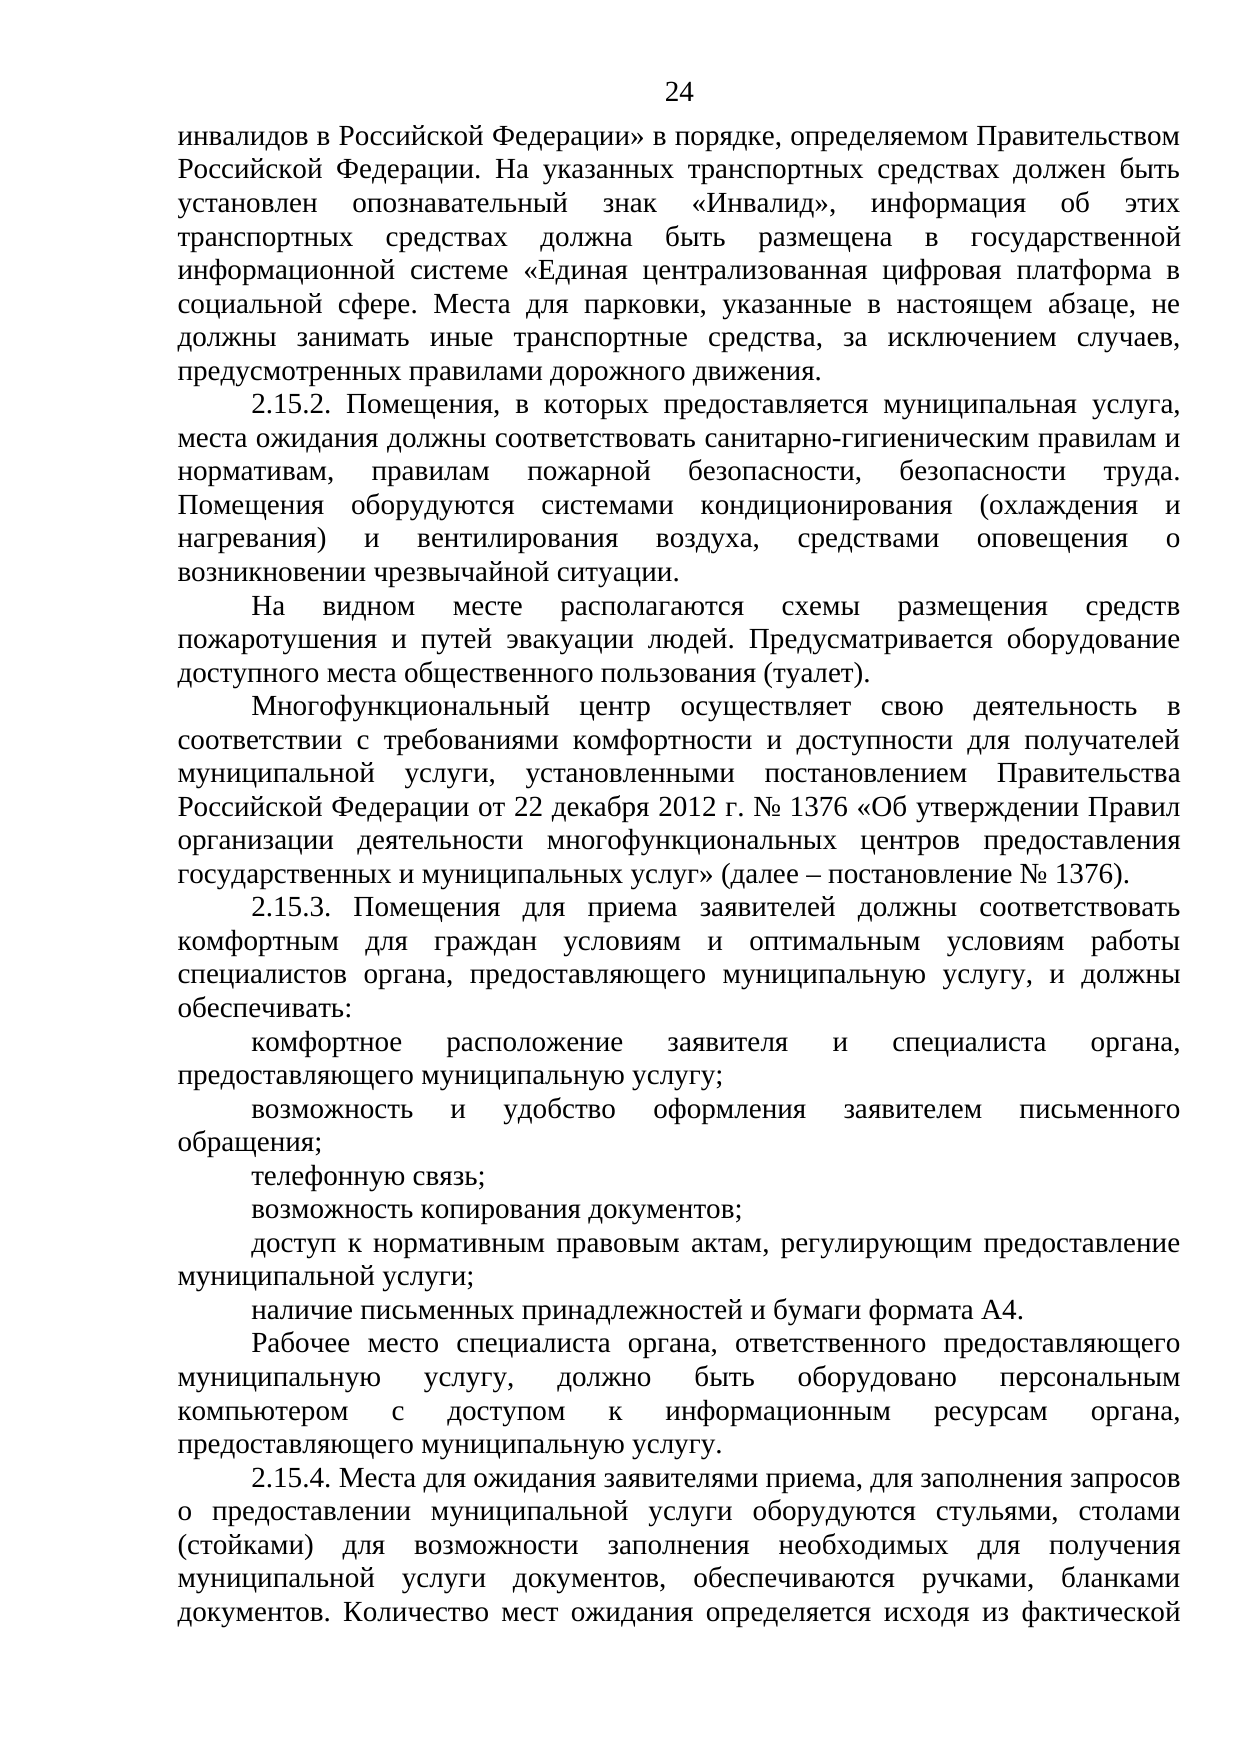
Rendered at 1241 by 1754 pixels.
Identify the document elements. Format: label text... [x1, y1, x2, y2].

text наличие письменных принадлежностей и бумаги формата A4. [177, 1292, 1181, 1326]
text доступ к нормативным правовым актам, регулирующим предоставление муниципальной услуги; [177, 1225, 1181, 1292]
text возможность копирования документов; [177, 1191, 1181, 1225]
text На видном месте располагаются схемы размещения средств пожаротушения и путей эвакуации людей. Предусматривается оборудование доступного места общественного пользования (туалет). [177, 588, 1181, 688]
text возможность и удобство оформления заявителем письменного обращения; [177, 1091, 1181, 1158]
text 2.15.3. Помещения для приема заявителей должны соответствовать комфортным для граждан условиям и оптимальным условиям работы специалистов органа, предоставляющего муниципальную услугу, и должны обеспечивать: [177, 889, 1181, 1024]
text комфортное расположение заявителя и специалиста органа, предоставляющего муниципальную услугу; [177, 1024, 1181, 1091]
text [177, 1460, 1181, 1627]
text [177, 118, 1181, 386]
text Рабочее место специалиста органа, ответственного предоставляющего муниципальную услугу, должно быть оборудовано персональным компьютером с доступом к информационным ресурсам органа, предоставляющего муниципальную услугу. [177, 1326, 1181, 1460]
text 2.15.2. Помещения, в которых предоставляется муниципальная услуга, места ожидания должны соответствовать санитарно-гигиеническим правилам и нормативам, правилам пожарной безопасности, безопасности труда. Помещения оборудуются системами кондиционирования (охлаждения и нагревания) и вентилирования воздуха, средствами оповещения о возникновении чрезвычайной ситуации. [177, 386, 1181, 588]
text Многофункциональный центр осуществляет свою деятельность в соответствии с требованиями комфортности и доступности для получателей муниципальной услуги, установленными постановлением Правительства Российской Федерации от 22 декабря 2012 г. № 1376 «Об утверждении Правил организации деятельности многофункциональных центров предоставления государственных и муниципальных услуг» (далее – постановление № 1376). [177, 688, 1181, 889]
text телефонную связь; [177, 1158, 1181, 1191]
